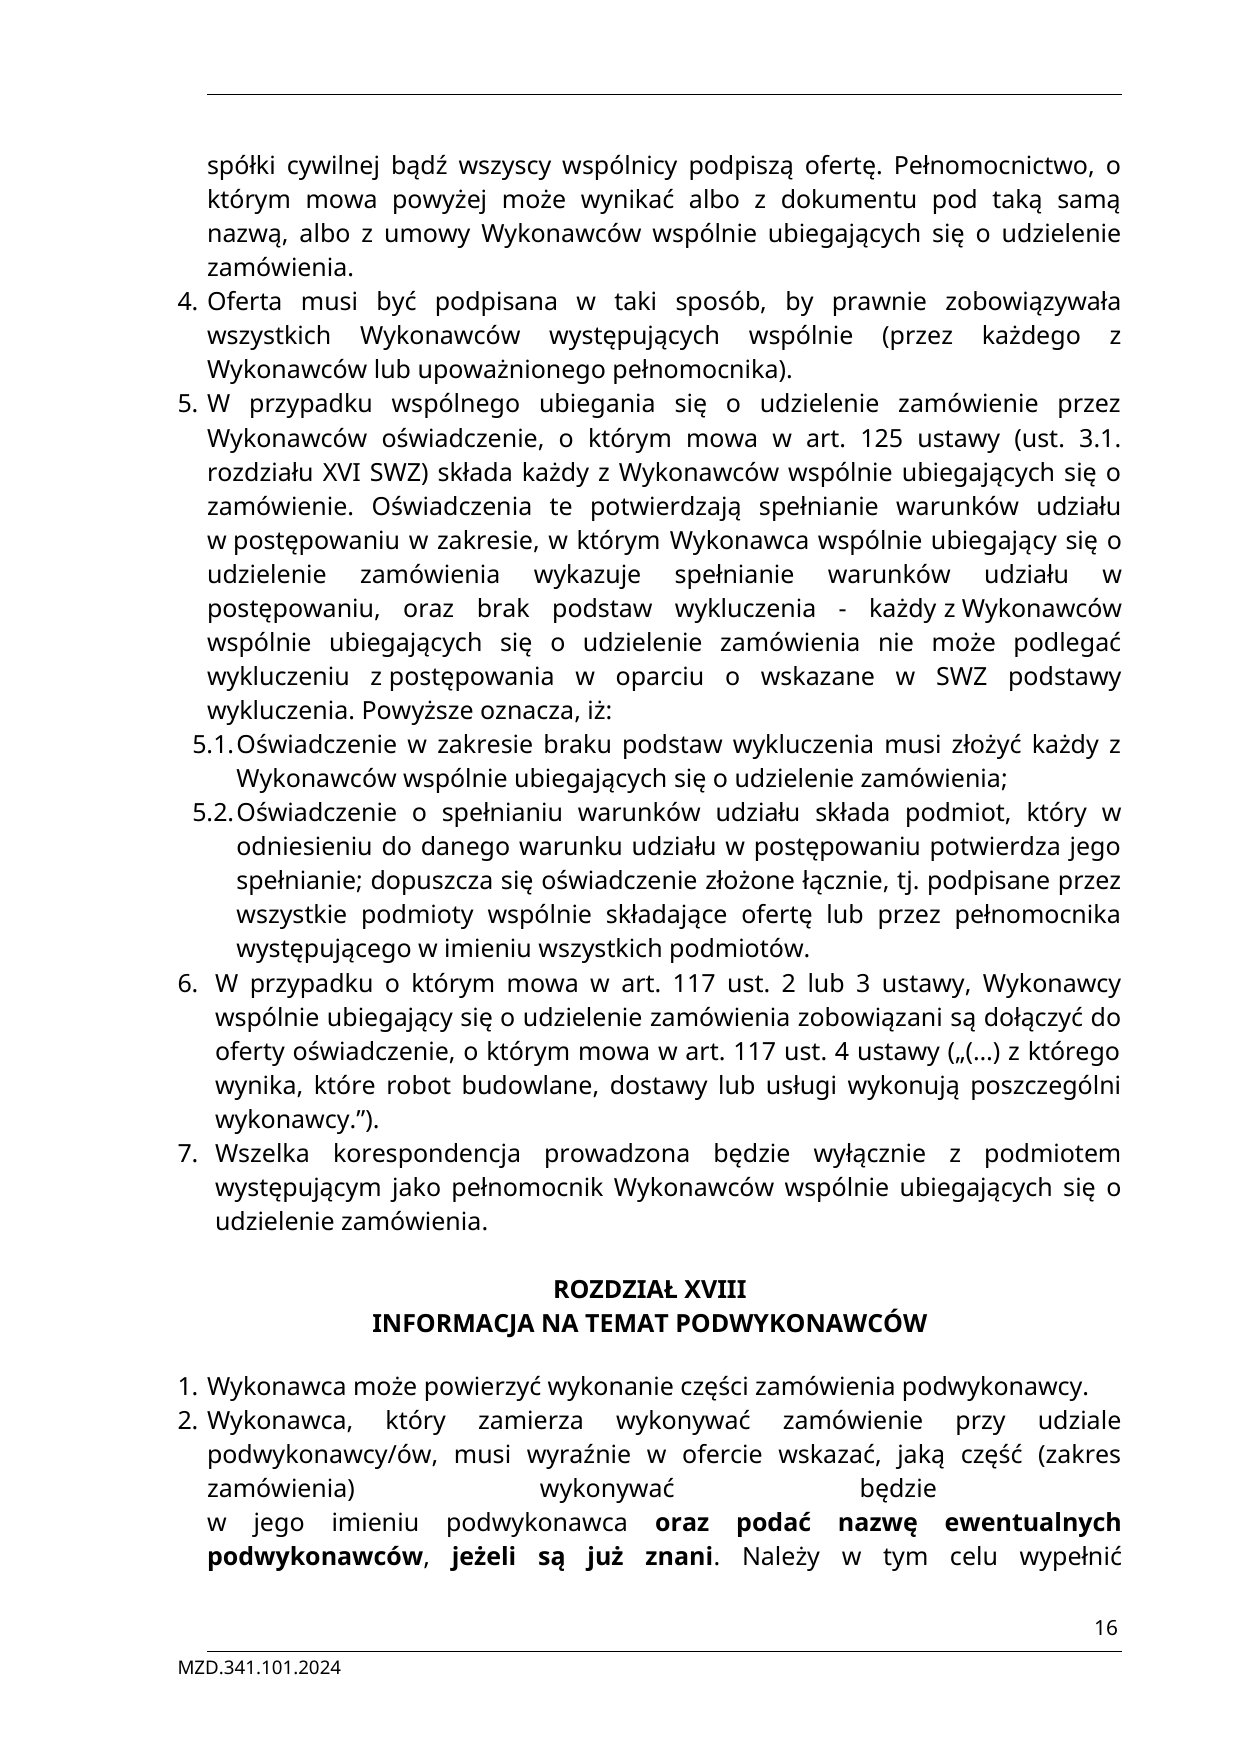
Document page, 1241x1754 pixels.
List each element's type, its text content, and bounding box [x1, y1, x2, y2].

list Wszelka korespondencja prowadzona będzie wyłącznie z podmiotem występującym jako pełnomocnik Wykonawców wspólnie ubiegających się o udzielenie zamówienia. [177, 1136, 1122, 1238]
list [177, 1402, 1122, 1573]
list Oświadczenie o spełnianiu warunków udziału składa podmiot, który w odniesieniu do danego warunku udziału w postępowaniu potwierdza jego spełnianie; dopuszcza się oświadczenie złożone łącznie, tj. podpisane przez wszystkie podmioty wspólnie składające ofertę lub przez pełnomocnika występującego w imieniu wszystkich podmiotów. [192, 795, 1122, 965]
list Oświadczenie w zakresie braku podstaw wykluczenia musi złożyć każdy z Wykonawców wspólnie ubiegających się o udzielenie zamówienia; [192, 727, 1122, 795]
list Wykonawca może powierzyć wykonanie części zamówienia podwykonawcy. [177, 1368, 1122, 1402]
list Oferta musi być podpisana w taki sposób, by prawnie zobowiązywała wszystkich Wykonawców występujących wspólnie (przez każdego z Wykonawców lub upoważnionego pełnomocnika). [177, 284, 1122, 386]
subtitle ROZDZIAŁ XVIII [177, 1272, 1122, 1306]
list W przypadku o którym mowa w art. 117 ust. 2 lub 3 ustawy, Wykonawcy wspólnie ubiegający się o udzielenie zamówienia zobowiązani są dołączyć do oferty oświadczenie, o którym mowa w art. 117 ust. 4 ustawy („(…) z którego wynika, które robot budowlane, dostawy lub usługi wykonują poszczególni wykonawcy.”). [177, 965, 1122, 1136]
list W przypadku wspólnego ubiegania się o udzielenie zamówienie przez Wykonawców oświadczenie, o którym mowa w art. 125 ustawy (ust. 3.1. rozdziału XVI SWZ) składa każdy z Wykonawców wspólnie ubiegających się o zamówienie. Oświadczenia te potwierdzają spełnianie warunków udziału w postępowaniu w zakresie, w którym Wykonawca wspólnie ubiegający się o udzielenie zamówienia wykazuje spełnianie warunków udziału w postępowaniu, oraz brak podstaw wykluczenia - każdy z Wykonawców wspólnie ubiegających się o udzielenie zamówienia nie może podlegać wykluczeniu z postępowania w oparciu o wskazane w SWZ podstawy wykluczenia. Powyższe oznacza, iż: [177, 386, 1122, 727]
subtitle INFORMACJA NA TEMAT PODWYKONAWCÓW [177, 1306, 1122, 1340]
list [177, 148, 1122, 284]
